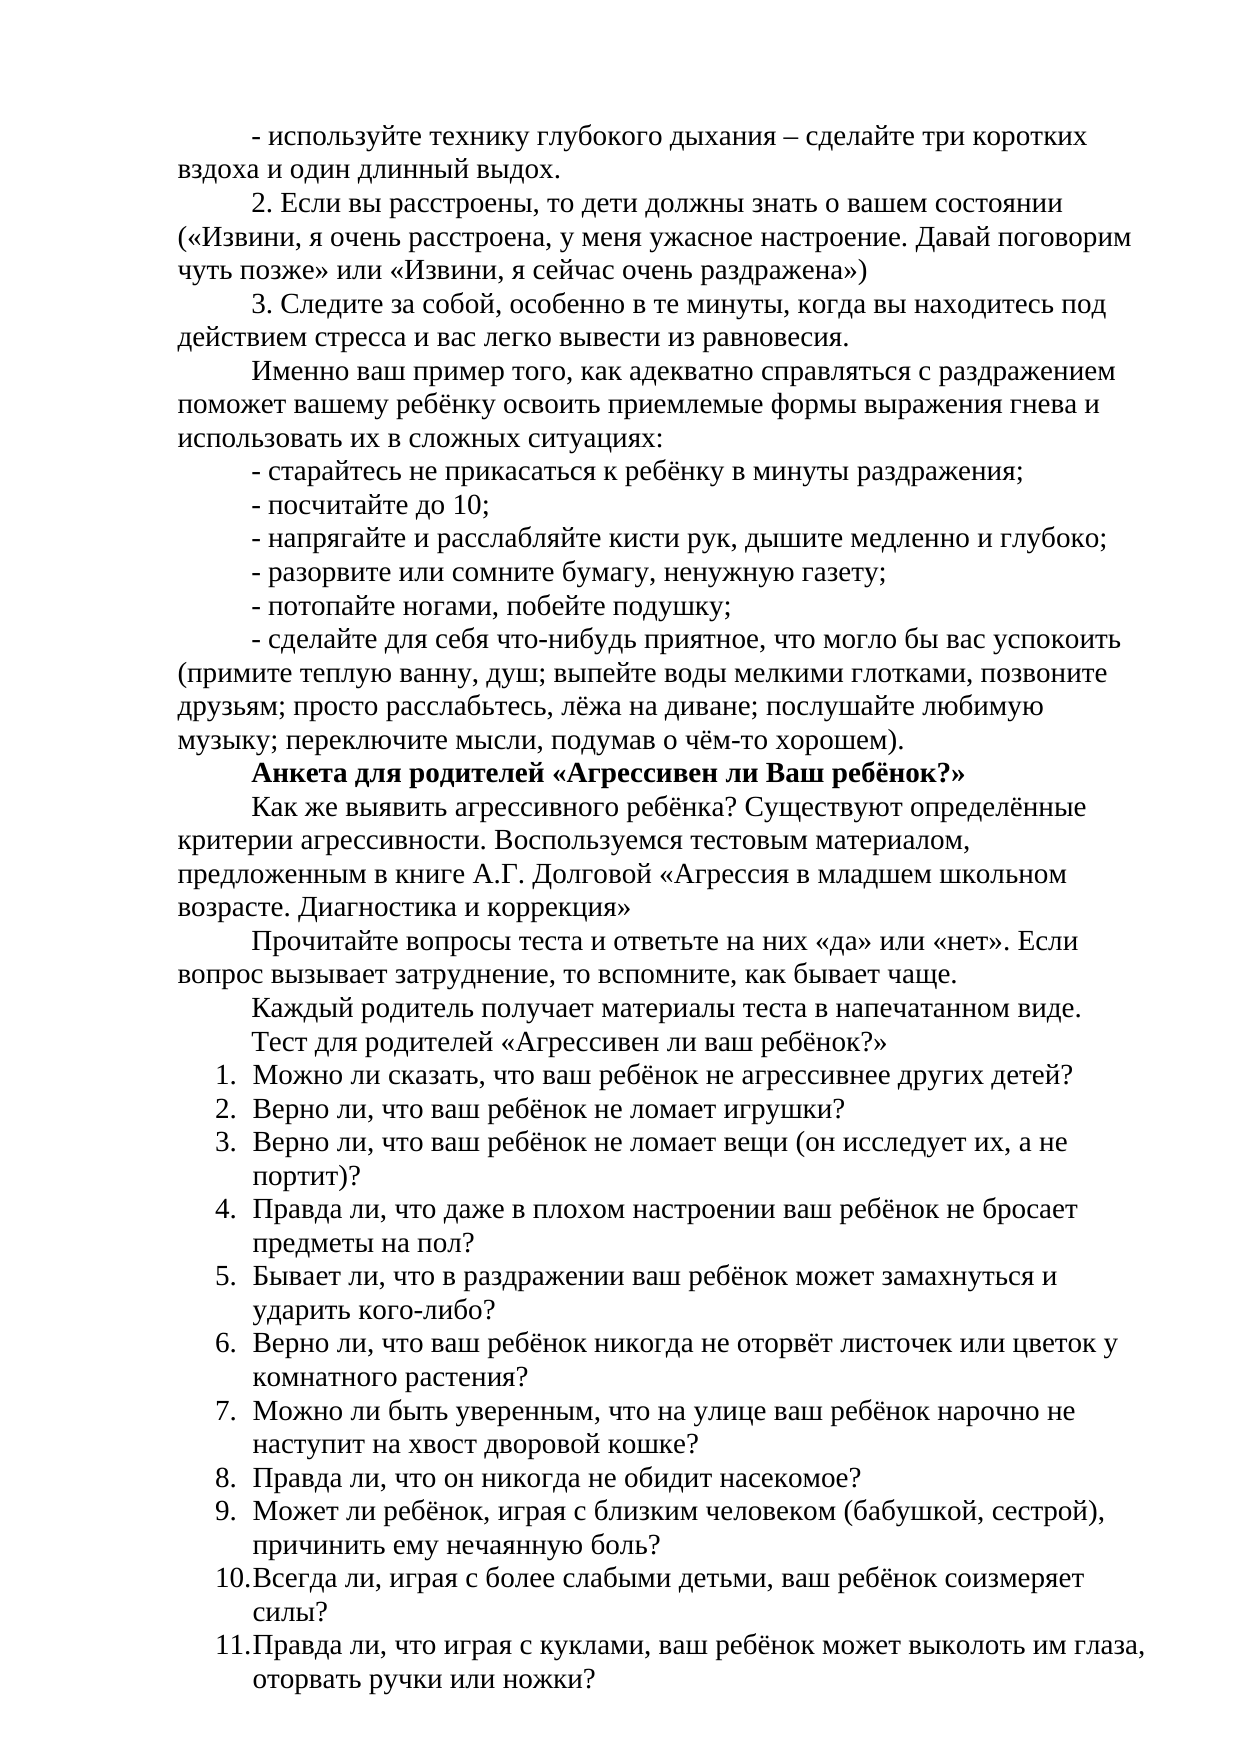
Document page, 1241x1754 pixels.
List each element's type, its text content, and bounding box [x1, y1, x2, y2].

text - напрягайте и расслабляйте кисти рук, дышите медленно и глубоко; [177, 521, 1152, 554]
text Тест для родителей «Агрессивен ли ваш ребёнок?» [177, 1024, 1152, 1057]
list Правда ли, что даже в плохом настроении ваш ребёнок не бросает предметы на пол? [215, 1191, 1152, 1258]
text Каждый родитель получает материалы теста в напечатанном виде. [177, 990, 1152, 1024]
text - разорвите или сомните бумагу, ненужную газету; [177, 554, 1152, 588]
text Прочитайте вопросы теста и ответьте на них «да» или «нет». Если вопрос вызывает затруднение, то вспомните, как бывает чаще. [177, 923, 1152, 990]
list Можно ли сказать, что ваш ребёнок не агрессивнее других детей? [215, 1057, 1152, 1091]
list Верно ли, что ваш ребёнок никогда не оторвёт листочек или цветок у комнатного растения? [215, 1326, 1152, 1393]
list Бывает ли, что в раздражении ваш ребёнок может замахнуться и ударить кого-либо? [215, 1258, 1152, 1326]
list Может ли ребёнок, играя с близким человеком (бабушкой, сестрой), причинить ему нечаянную боль? [215, 1493, 1152, 1560]
text - используйте технику глубокого дыхания – сделайте три коротких вздоха и один длинный выдох. [177, 118, 1152, 185]
text - старайтесь не прикасаться к ребёнку в минуты раздражения; [177, 453, 1152, 487]
text - потопайте ногами, побейте подушку; [177, 588, 1152, 621]
text Анкета для родителей «Агрессивен ли Ваш ребёнок?» [177, 755, 1152, 789]
list Всегда ли, играя с более слабыми детьми, ваш ребёнок соизмеряет силы? [215, 1560, 1152, 1627]
text Как же выявить агрессивного ребёнка? Существуют определённые критерии агрессивности. Воспользуемся тестовым материалом, предложенным в книге А.Г. Долговой «Агрессия в младшем школьном возрасте. Диагностика и коррекция» [177, 789, 1152, 923]
list Верно ли, что ваш ребёнок не ломает игрушки? [215, 1091, 1152, 1124]
text - сделайте для себя что-нибудь приятное, что могло бы вас успокоить (примите теплую ванну, душ; выпейте воды мелкими глотками, позвоните друзьям; просто расслабьтесь, лёжа на диване; послушайте любимую музыку; переключите мысли, подумав о чём-то хорошем). [177, 621, 1152, 755]
text - посчитайте до 10; [177, 487, 1152, 521]
text Именно ваш пример того, как адекватно справляться с раздражением поможет вашему ребёнку освоить приемлемые формы выражения гнева и использовать их в сложных ситуациях: [177, 353, 1152, 453]
list Правда ли, что он никогда не обидит насекомое? [215, 1460, 1152, 1493]
text 2. Если вы расстроены, то дети должны знать о вашем состоянии («Извини, я очень расстроена, у меня ужасное настроение. Давай поговорим чуть позже» или «Извини, я сейчас очень раздражена») [177, 185, 1152, 286]
text 3. Следите за собой, особенно в те минуты, когда вы находитесь под действием стресса и вас легко вывести из равновесия. [177, 286, 1152, 353]
list Верно ли, что ваш ребёнок не ломает вещи (он исследует их, а не портит)? [215, 1124, 1152, 1191]
list Можно ли быть уверенным, что на улице ваш ребёнок нарочно не наступит на хвост дворовой кошке? [215, 1393, 1152, 1460]
list Правда ли, что играя с куклами, ваш ребёнок может выколоть им глаза, оторвать ручки или ножки? [215, 1627, 1152, 1694]
